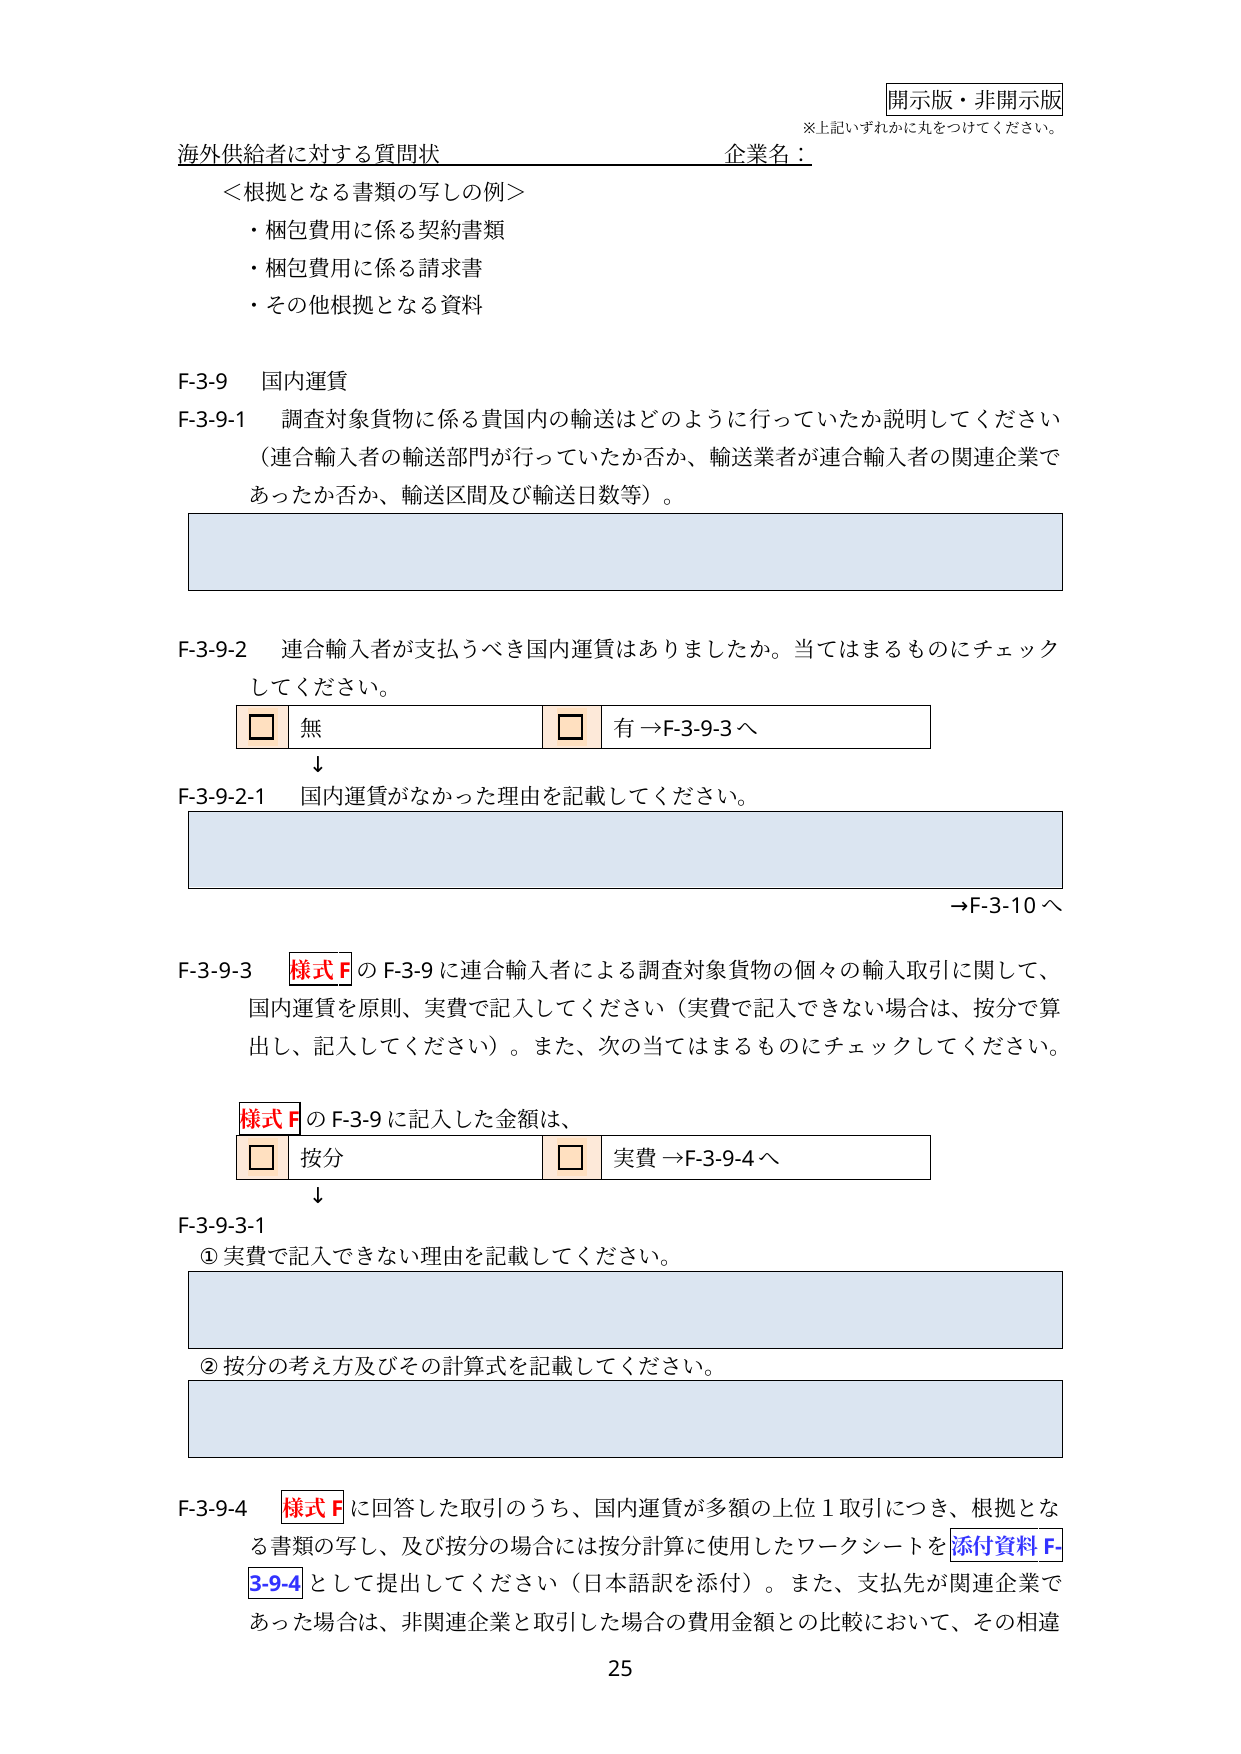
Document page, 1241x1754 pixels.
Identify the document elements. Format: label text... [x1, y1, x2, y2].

text →F-3-10へ [308, 889, 1063, 920]
table_header [189, 1272, 1062, 1348]
text ・梱包費用に係る請求書 [243, 247, 1063, 285]
table_header [543, 706, 601, 748]
text 様式FのF-3-9に記入した金額は、 [240, 1103, 299, 1134]
text ＜根拠となる書類の写しの例＞ [221, 172, 1063, 209]
text ・その他根拠となる資料 [243, 285, 1063, 323]
text ↓ [308, 1180, 1063, 1209]
table_header [189, 1381, 1062, 1457]
table_header 按分 [289, 1136, 542, 1179]
table_header 無 [289, 706, 542, 748]
subtitle 国内運賃 [177, 361, 1063, 399]
subtitle 調査対象貨物に係る貴国内の輸送はどのように行っていたか説明してください（連合輸入者の輸送部門が行っていたか否か、輸送業者が連合輸入者の関連企業であったか否か、輸送区間及び輸送日数等）。 [177, 399, 1063, 513]
text ・梱包費用に係る契約書類 [243, 209, 1063, 247]
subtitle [177, 1488, 1063, 1640]
table_header [543, 1136, 601, 1179]
text ↓ [308, 749, 1063, 779]
table_header [189, 812, 1062, 887]
subtitle 国内運賃がなかった理由を記載してください。 [177, 779, 1063, 811]
text ①実費で記入できない理由を記載してください。 [177, 1239, 1063, 1271]
table_header 実費 →F-3-9-4へ [602, 1136, 930, 1179]
subtitle 様式FのF-3-9に連合輸入者による調査対象貨物の個々の輸入取引に関して、国内運賃を原則、実費で記入してください（実費で記入できない場合は、按分で算出し、記入してください）。また、次の当てはまるものにチェックしてください。 [177, 950, 1063, 1064]
text 様式FのF-3-9に記入した金額は、 [301, 1102, 1063, 1135]
table_header [237, 1136, 288, 1179]
table_header [237, 706, 288, 748]
text ②按分の考え方及びその計算式を記載してください。 [177, 1349, 1063, 1380]
table_header 有 →F-3-9-3へ [602, 706, 930, 748]
subtitle 連合輸入者が支払うべき国内運賃はありましたか。当てはまるものにチェックしてください。 [177, 629, 1063, 704]
table_header [189, 514, 1062, 590]
